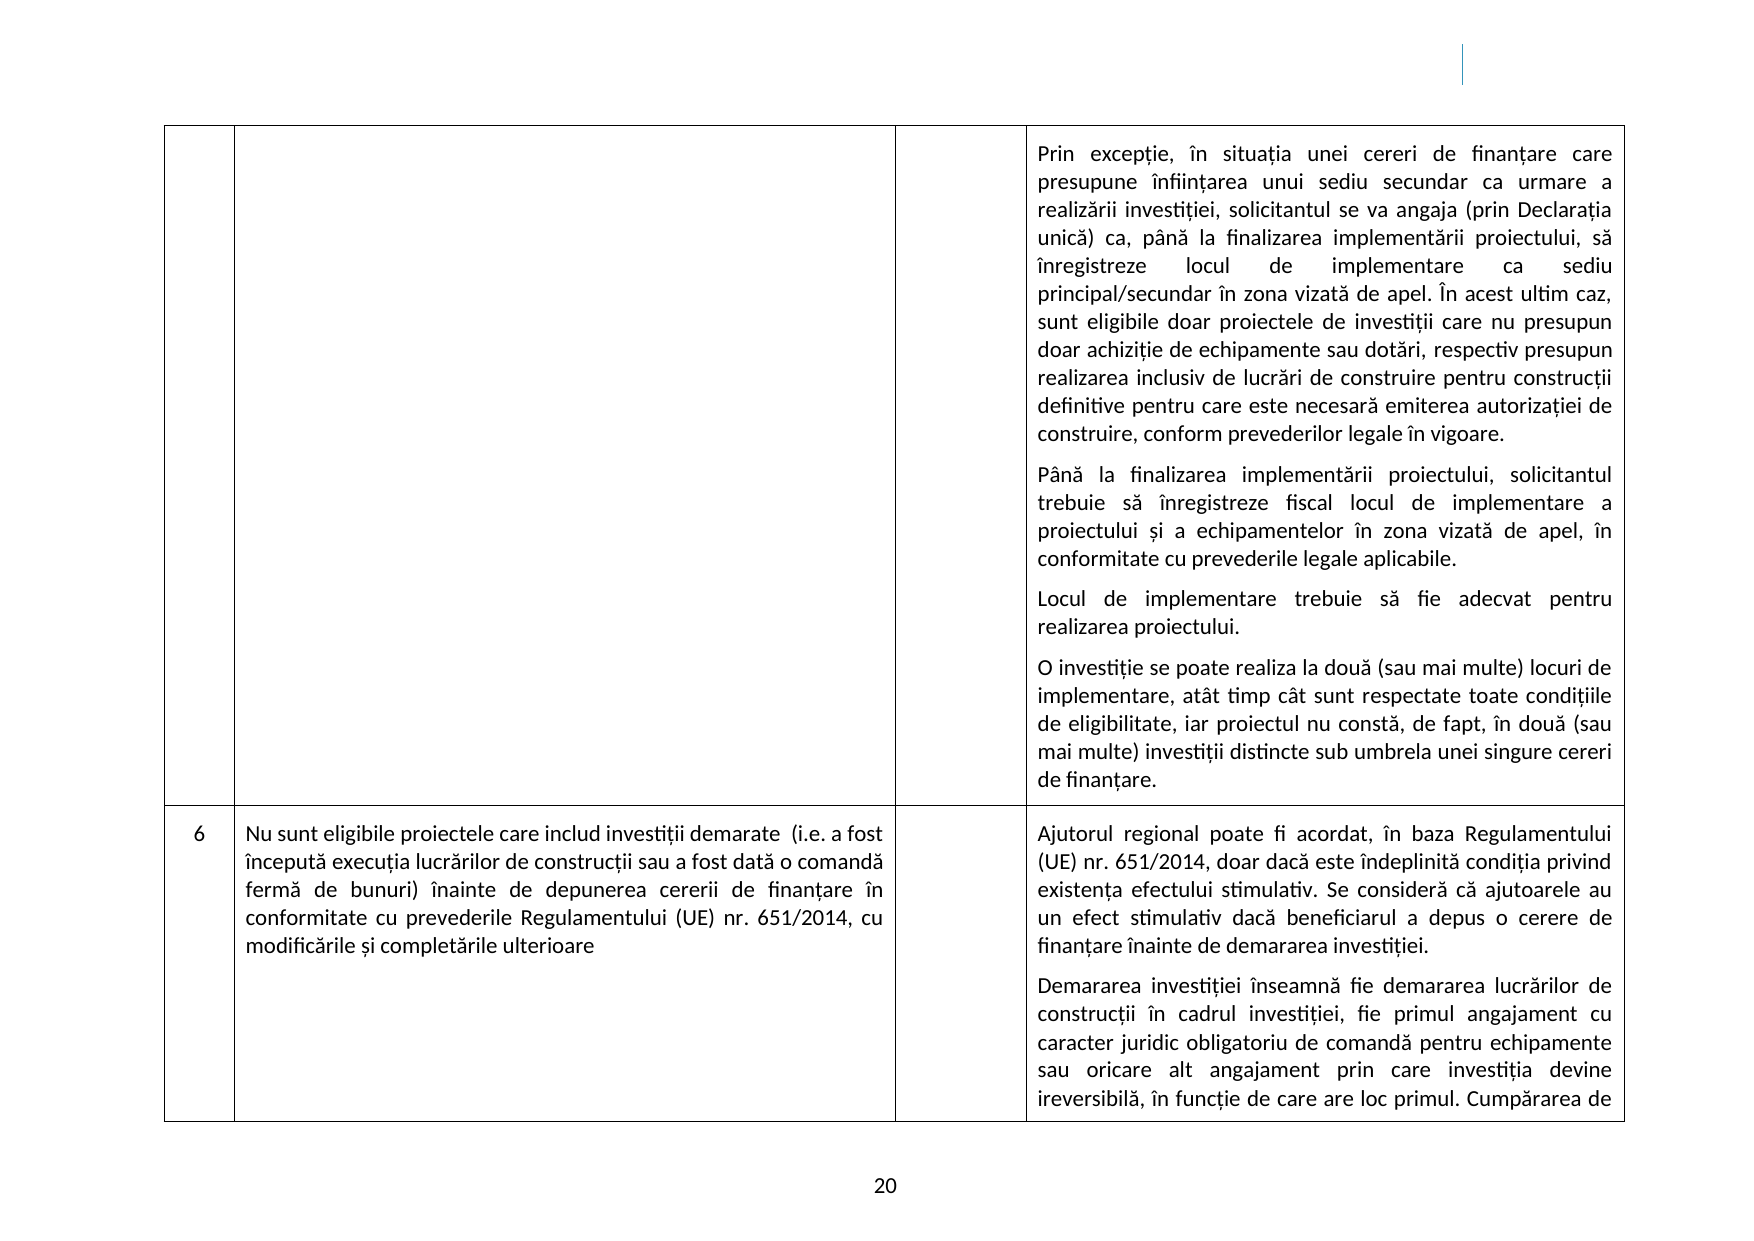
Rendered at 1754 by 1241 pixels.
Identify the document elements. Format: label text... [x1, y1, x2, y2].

table_cell 6 [165, 806, 234, 1121]
table_cell [896, 126, 1026, 805]
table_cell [235, 806, 895, 1121]
table_cell 5 [165, 126, 234, 805]
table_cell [235, 126, 895, 805]
table_cell [896, 806, 1026, 1121]
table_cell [1027, 126, 1624, 805]
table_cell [1027, 806, 1624, 1121]
